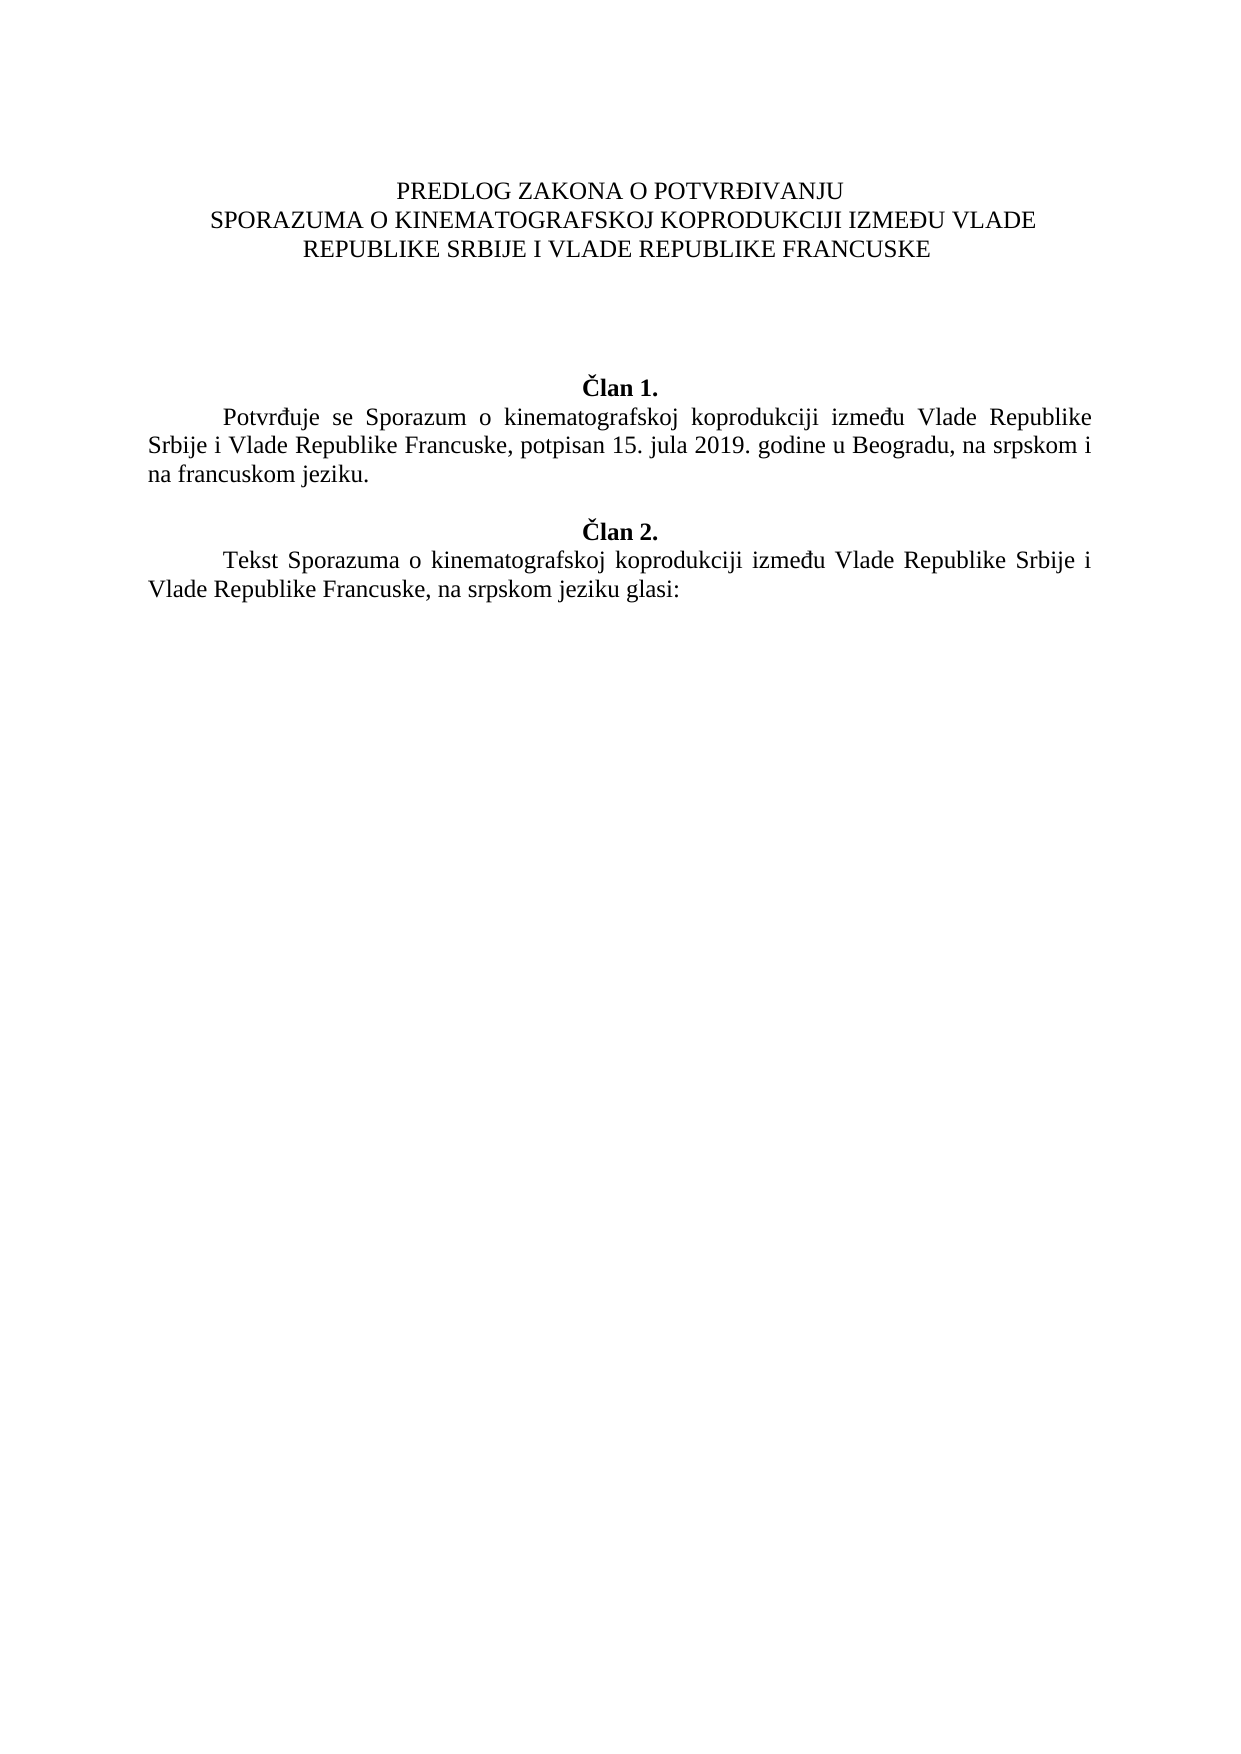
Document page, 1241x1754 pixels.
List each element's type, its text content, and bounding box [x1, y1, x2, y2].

text PREDLOG ZAKONA O POTVRĐIVANJU [148, 176, 1093, 205]
text Član 1. [148, 373, 1093, 402]
text Potvrđuje se Sporazum o kinematografskoj koprodukciji između Vlade Republike Srbije i Vlade Republike Francuske, potpisan 15. jula 2019. godine u Beogradu, na srpskom i na francuskom jeziku. [148, 402, 1093, 488]
text Tekst Sporazuma o kinematografskoj koprodukciji između Vlade Republike Srbije i Vlade Republike Francuske, na srpskom jeziku glasi: [148, 546, 1093, 603]
text SPORAZUMA O KINEMATOGRAFSKOJ KOPRODUKCIJI IZMEĐU VLADE REPUBLIKE SRBIJE I VLADE REPUBLIKE FRANCUSKE [148, 205, 1093, 263]
text Član 2. [148, 517, 1093, 546]
